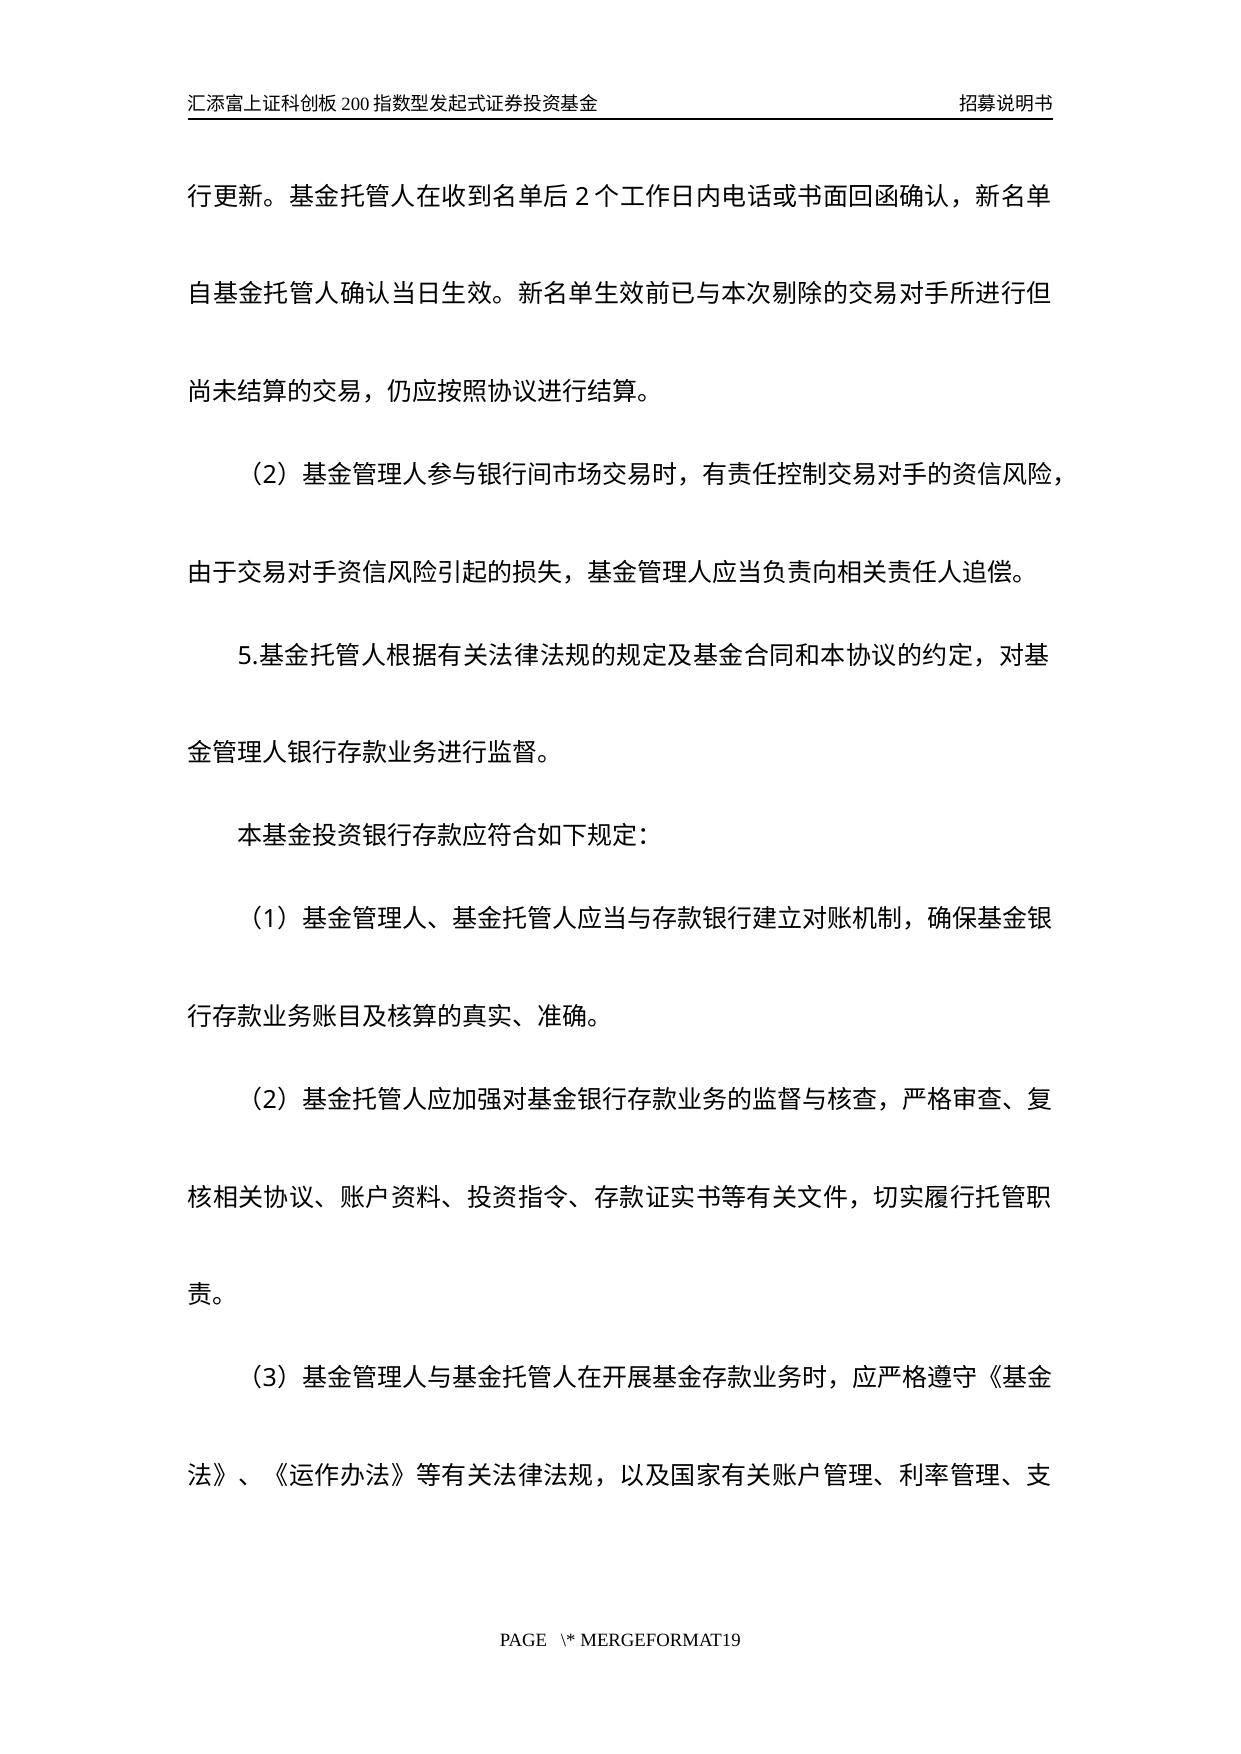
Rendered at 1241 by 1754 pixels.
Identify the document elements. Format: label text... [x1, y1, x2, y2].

text 5.基金托管人根据有关法律法规的规定及基金合同和本协议的约定，对基金管理人银行存款业务进行监督。 [187, 621, 1053, 783]
text （1）基金管理人、基金托管人应当与存款银行建立对账机制，确保基金银行存款业务账目及核算的真实、准确。 [187, 884, 1053, 1047]
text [187, 1343, 1053, 1506]
text （2）基金管理人参与银行间市场交易时，有责任控制交易对手的资信风险，由于交易对手资信风险引起的损失，基金管理人应当负责向相关责任人追偿。 [187, 440, 1053, 603]
text 本基金投资银行存款应符合如下规定： [187, 801, 1053, 866]
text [187, 162, 1053, 422]
text （2）基金托管人应加强对基金银行存款业务的监督与核查，严格审查、复核相关协议、账户资料、投资指令、存款证实书等有关文件，切实履行托管职责。 [187, 1065, 1053, 1325]
